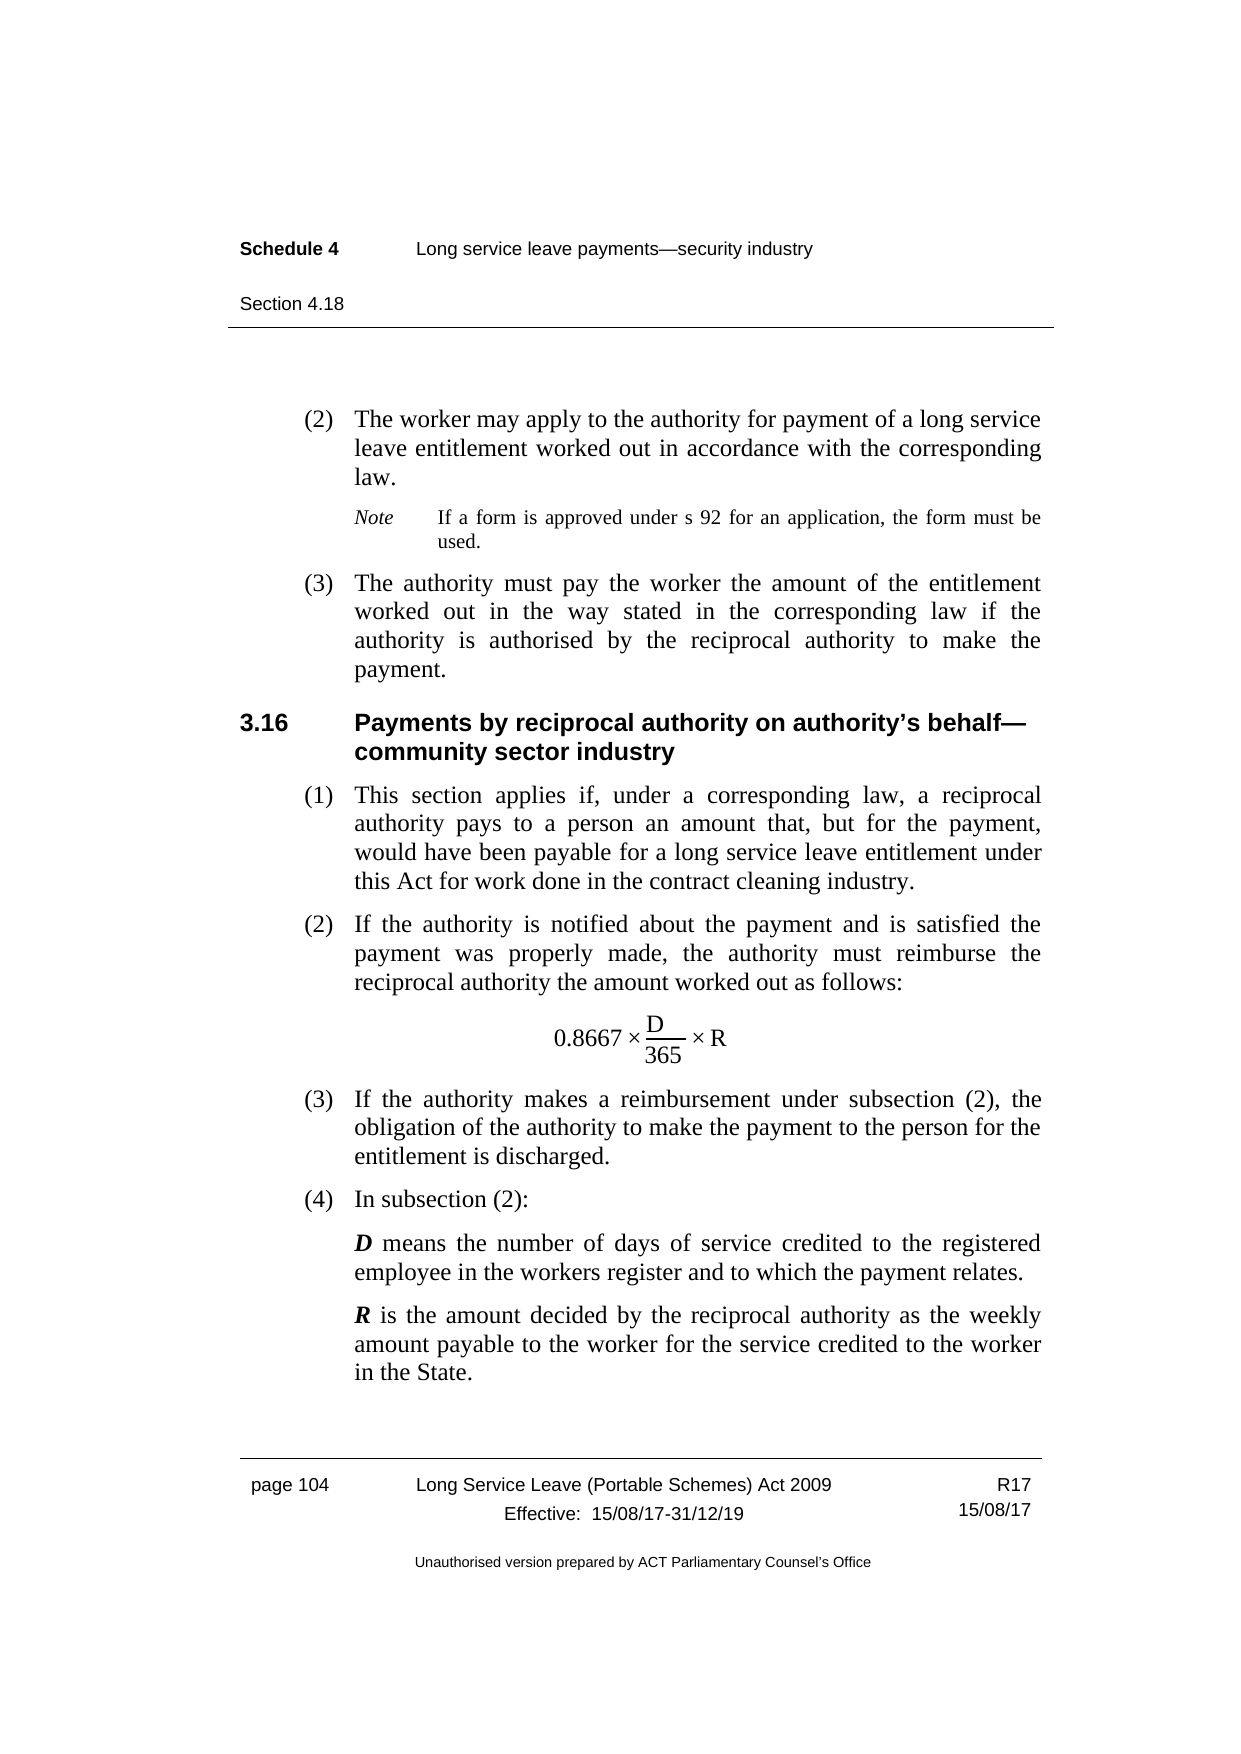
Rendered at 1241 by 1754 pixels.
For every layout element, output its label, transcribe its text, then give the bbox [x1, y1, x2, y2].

text (4) In subsection (2): [239, 1184, 1042, 1213]
text 3.16 Payments by reciprocal authority on authority’s behalf—community sector industry [239, 708, 1042, 765]
text R is the amount decided by the reciprocal authority as the weekly amount payable to the worker for the service credited to the worker in the State. [354, 1300, 1042, 1386]
text (3) The authority must pay the worker the amount of the entitlement worked out in the way stated in the corresponding law if the authority is authorised by the reciprocal authority to make the payment. [239, 568, 1042, 683]
text (2) If the authority is notified about the payment and is satisfied the payment was properly made, the authority must reimburse the reciprocal authority the amount worked out as follows: [239, 909, 1042, 996]
text Note If a form is approved under s 92 for an application, the form must be used. [354, 505, 1042, 553]
text (2) The worker may apply to the authority for payment of a long service leave entitlement worked out in accordance with the corresponding law. [239, 404, 1042, 490]
text (3) If the authority makes a reimbursement under subsection (2), the obligation of the authority to make the payment to the person for the entitlement is discharged. [239, 1084, 1042, 1170]
text (1) This section applies if, under a corresponding law, a reciprocal authority pays to a person an amount that, but for the payment, would have been payable for a long service leave entitlement under this Act for work done in the contract cleaning industry. [239, 780, 1042, 895]
text D means the number of days of service credited to the registered employee in the workers register and to which the payment relates. [354, 1228, 1042, 1285]
